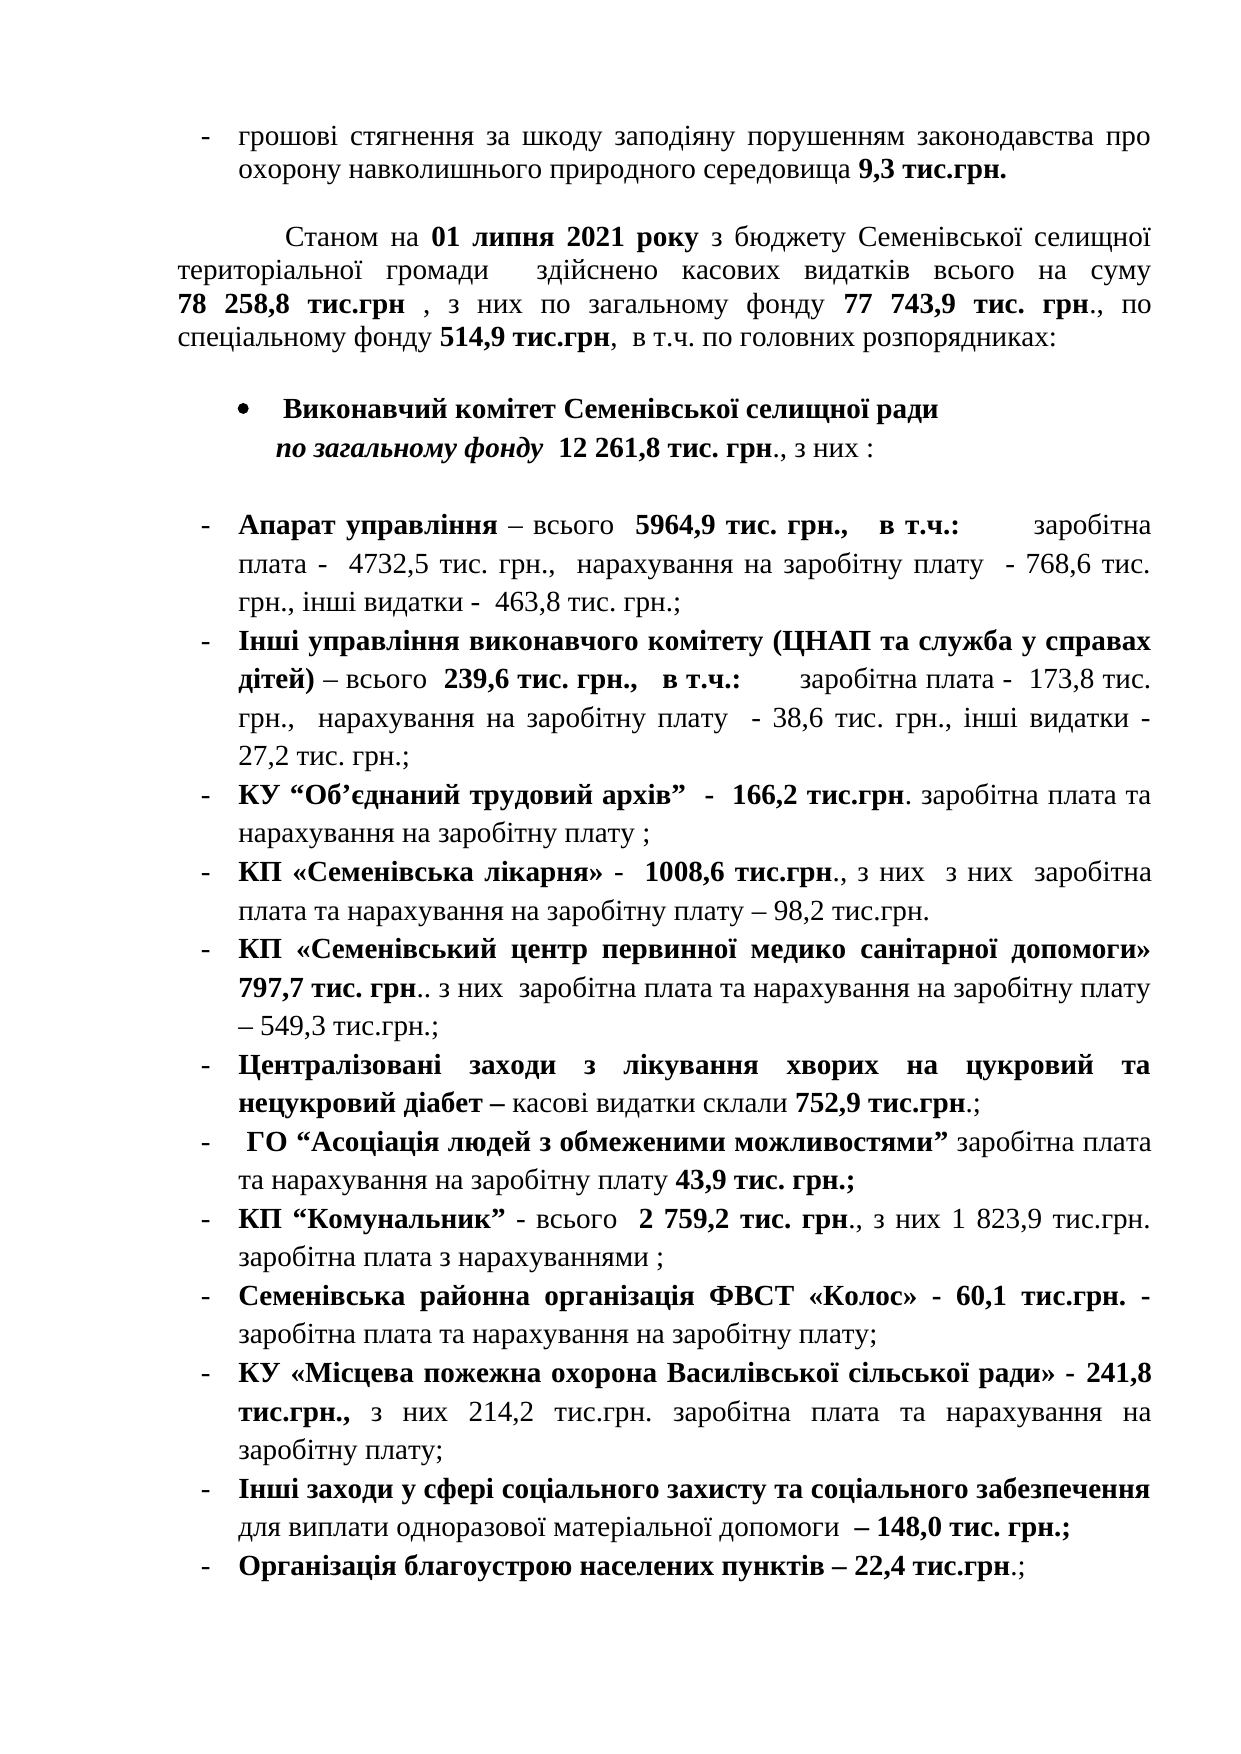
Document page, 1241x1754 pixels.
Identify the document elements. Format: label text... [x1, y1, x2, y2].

list КУ “Об’єднаний трудовий архів” - 166,2 тис.грн. заробітна плата та нарахування на заробітну плату ; [201, 777, 1152, 849]
list Централізовані заходи з лікування хворих на цукровий та нецукровий діабет – касові видатки склали 752,9 тис.грн.; [201, 1047, 1152, 1119]
list грошові стягнення за шкоду заподіяну порушенням законодавства про охорону навколишнього природного середовища 9,3 тис.грн. [201, 118, 1152, 185]
list Виконавчий комітет Семенівської селищної ради [238, 391, 1152, 425]
list КП «Семенівський центр первинної медико санітарної допомоги» 797,7 тис. грн.. з них заробітна плата та нарахування на заробітну плату – 549,3 тис.грн.; [201, 931, 1152, 1042]
list КУ «Місцева пожежна охорона Василівської сільської ради» - 241,8 тис.грн., з них 214,2 тис.грн. заробітна плата та нарахування на заробітну плату; [201, 1355, 1152, 1466]
list Інші управління виконавчого комітету (ЦНАП та служба у справах дітей) – всього 239,6 тис. грн., в т.ч.: заробітна плата - 173,8 тис. грн., нарахування на заробітну плату - 38,6 тис. грн., інші видатки - 27,2 тис. грн.; [201, 623, 1152, 772]
list КП «Семенівська лікарня» - 1008,6 тис.грн., з них з них заробітна плата та нарахування на заробітну плату – 98,2 тис.грн. [201, 854, 1152, 926]
list Організація благоустрою населених пунктів – 22,4 тис.грн.; [201, 1548, 1152, 1581]
list Інші заходи у сфері соціального захисту та соціального забезпечення для виплати одноразової матеріальної допомоги – 148,0 тис. грн.; [201, 1471, 1152, 1543]
list Семенівська районна організація ФВСТ «Колос» - 60,1 тис.грн. - заробітна плата та нарахування на заробітну плату; [201, 1278, 1152, 1350]
list по загальному фонду 12 261,8 тис. грн., з них : [276, 430, 1152, 464]
list Апарат управління – всього 5964,9 тис. грн., в т.ч.: заробітна плата - 4732,5 тис. грн., нарахування на заробітну плату - 768,6 тис. грн., інші видатки - 463,8 тис. грн.; [201, 507, 1152, 618]
list КП “Комунальник” - всього 2 759,2 тис. грн., з них 1 823,9 тис.грн. заробітна плата з нарахуваннями ; [201, 1201, 1152, 1273]
text Станом на 01 липня 2021 року з бюджету Семенівської селищної територіальної громади здійснено касових видатків всього на суму 78 258,8 тис.грн , з них по загальному фонду 77 743,9 тис. грн., по спеціальному фонду 514,9 тис.грн, в т.ч. по головних розпорядниках: [177, 219, 1152, 353]
list ГО “Асоціація людей з обмеженими можливостями” заробітна плата та нарахування на заробітну плату 43,9 тис. грн.; [201, 1124, 1152, 1196]
